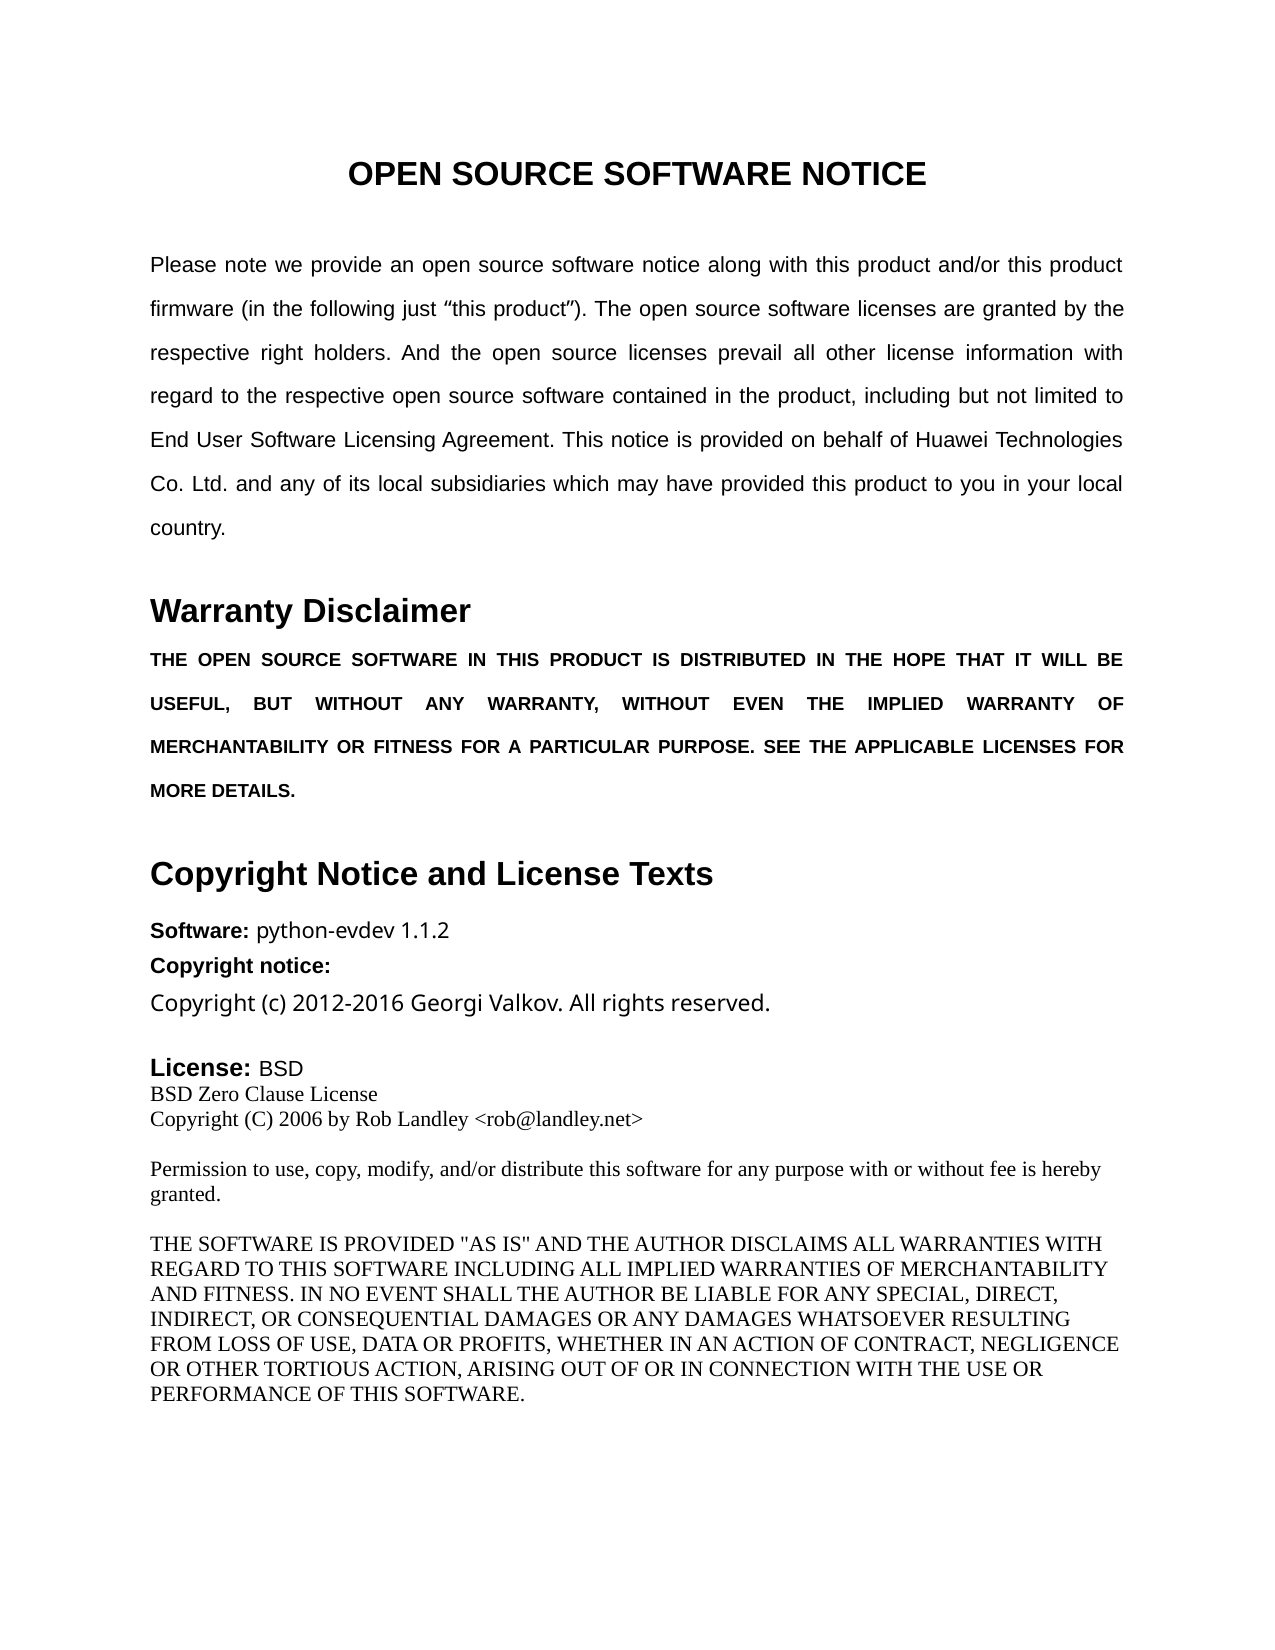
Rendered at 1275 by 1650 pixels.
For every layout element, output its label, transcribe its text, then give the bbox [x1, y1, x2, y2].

text Warranty Disclaimer [150, 587, 1125, 631]
text Copyright notice: Copyright (c) 2012-2016 Georgi Valkov. All rights reserved. [150, 944, 1125, 1056]
text The open source software in this product is distributed in the hope that it will be useful, but WITHOUT ANY WARRANTY, without even the implied warranty of MERCHANTABILITY or FITNESS FOR A PARTICULAR PURPOSE. See the applicable licenses for more details. [150, 631, 1125, 806]
text BSD Zero Clause License Copyright (C) 2006 by Rob Landley <rob@landley.net> Permission to use, copy, modify, and/or distribute this software for any purpose with or without fee is hereby granted. THE SOFTWARE IS PROVIDED "AS IS" AND THE AUTHOR DISCLAIMS ALL WARRANTIES WITH REGARD TO THIS SOFTWARE INCLUDING ALL IMPLIED WARRANTIES OF MERCHANTABILITY AND FITNESS. IN NO EVENT SHALL THE AUTHOR BE LIABLE FOR ANY SPECIAL, DIRECT, INDIRECT, OR CONSEQUENTIAL DAMAGES OR ANY DAMAGES WHATSOEVER RESULTING FROM LOSS OF USE, DATA OR PROFITS, WHETHER IN AN ACTION OF CONTRACT, NEGLIGENCE OR OTHER TORTIOUS ACTION, ARISING OUT OF OR IN CONNECTION WITH THE USE OR PERFORMANCE OF THIS SOFTWARE. [150, 1081, 1125, 1431]
text Copyright Notice and License Texts [150, 850, 1125, 894]
text Please note we provide an open source software notice along with this product and/or this product firmware (in the following just “this product”). The open source software licenses are granted by the respective right holders. And the open source licenses prevail all other license information with regard to the respective open source software contained in the product, including but not limited to End User Software Licensing Agreement. This notice is provided on behalf of Huawei Technologies Co. Ltd. and any of its local subsidiaries which may have provided this product to you in your local country. [150, 237, 1125, 544]
text OPEN SOURCE SOFTWARE NOTICE [150, 150, 1125, 194]
text Software: python-evdev 1.1.2 [150, 919, 1125, 944]
text License: BSD [150, 1056, 1125, 1081]
